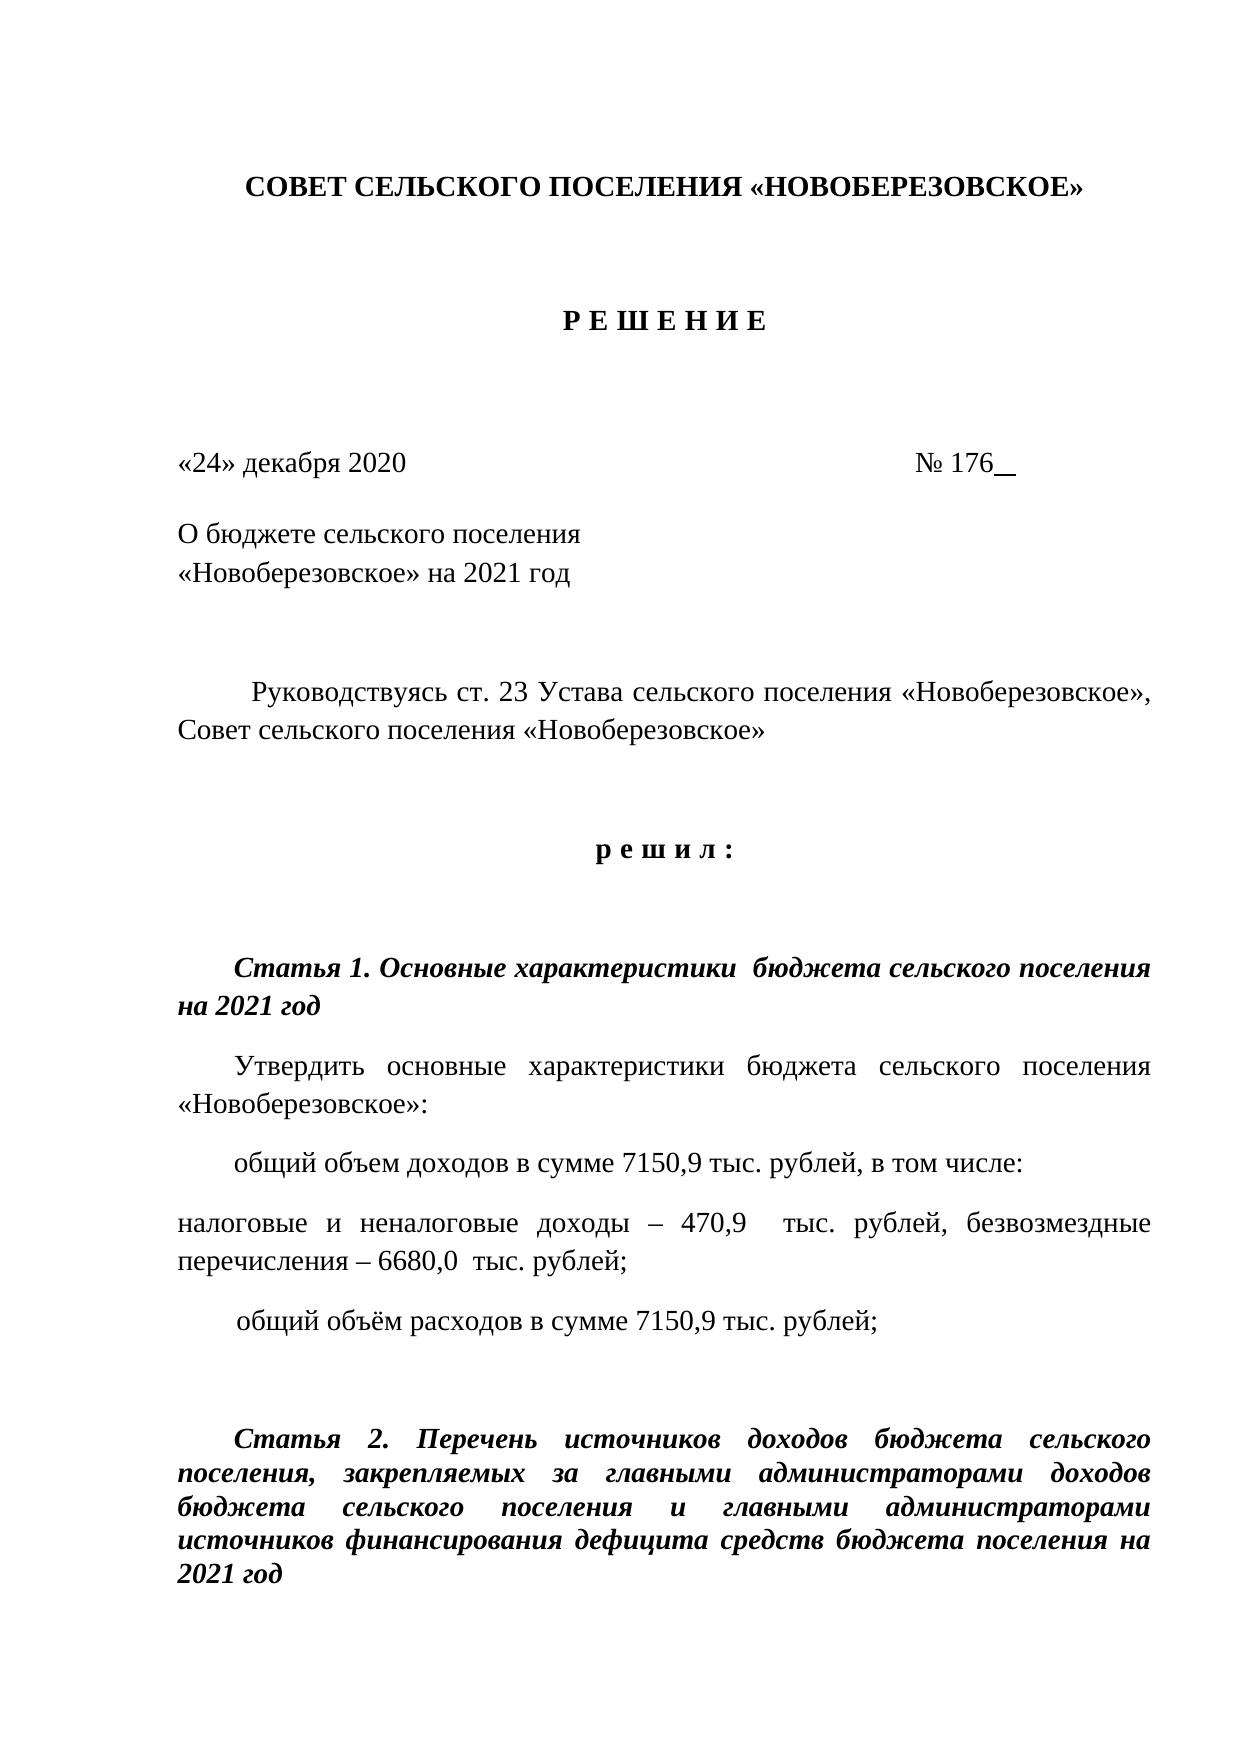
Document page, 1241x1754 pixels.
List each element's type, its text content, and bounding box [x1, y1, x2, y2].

text решил: [177, 831, 1152, 864]
text общий объём расходов в сумме 7150,9 тыс. рублей; [177, 1303, 1152, 1336]
text Статья 2. Перечень источников доходов бюджета сельского поселения, закрепляемых за главными администраторами доходов бюджета сельского поселения и главными администраторами источников финансирования дефицита средств бюджета поселения на 2021 год [177, 1422, 1152, 1589]
text Утвердить основные характеристики бюджета сельского поселения «Новоберезовское»: [177, 1048, 1152, 1120]
text Руководствуясь ст. 23 Устава сельского поселения «Новоберезовское», Совет сельского поселения «Новоберезовское» [177, 674, 1152, 746]
subtitle совет сельского поселения «Новоберезовское» [177, 169, 1152, 202]
text налоговые и неналоговые доходы – 470,9 тыс. рублей, безвозмездные перечисления – 6680,0 тыс. рублей; [177, 1205, 1152, 1277]
text «24» декабря 2020 № 176 [177, 445, 1152, 479]
text Статья 1. Основные характеристики бюджета сельского поселения на 2021 год [177, 950, 1152, 1022]
text общий объем доходов в сумме 7150,9 тыс. рублей, в том числе: [177, 1146, 1152, 1179]
text О бюджете сельского поселения «Новоберезовское» на 2021 год [177, 516, 665, 588]
text РЕШЕНИЕ [177, 303, 1152, 336]
